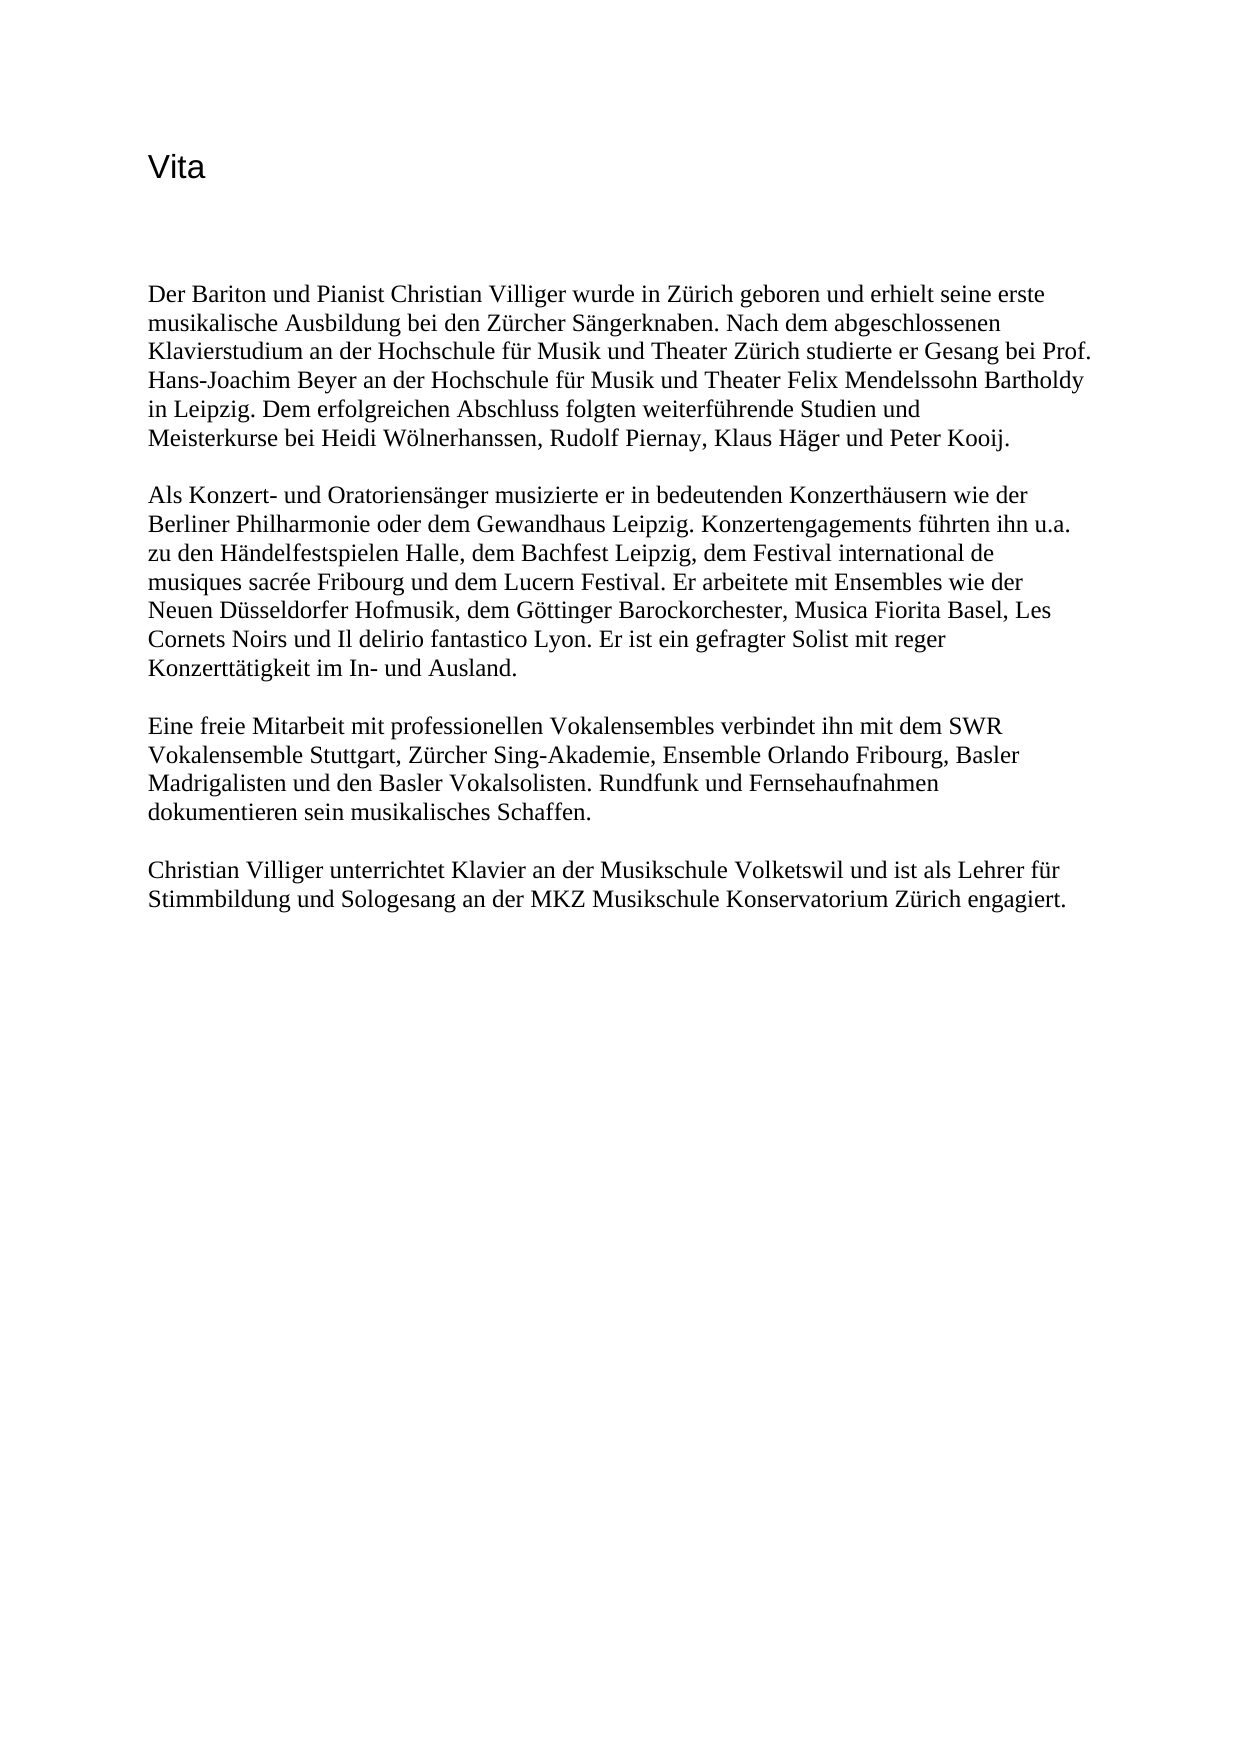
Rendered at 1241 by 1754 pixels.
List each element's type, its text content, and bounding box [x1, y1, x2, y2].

text Als Konzert- und Oratoriensänger musizierte er in bedeutenden Konzerthäusern wie der Berliner Philharmonie oder dem Gewandhaus Leipzig. Konzertengagements führten ihn u.a. zu den Händelfestspielen Halle, dem Bachfest Leipzig, dem Festival international de musiques sacrée Fribourg und dem Lucern Festival. Er arbeitete mit Ensembles wie der Neuen Düsseldorfer Hofmusik, dem Göttinger Barockorchester, Musica Fiorita Basel, Les Cornets Noirs und Il delirio fantastico Lyon. Er ist ein gefragter Solist mit reger Konzerttätigkeit im In- und Ausland. [148, 481, 1093, 682]
text Der Bariton und Pianist Christian Villiger wurde in Zürich geboren und erhielt seine erste musikalische Ausbildung bei den Zürcher Sängerknaben. Nach dem abgeschlossenen Klavierstudium an der Hochschule für Musik und Theater Zürich studierte er Gesang bei Prof. Hans-Joachim Beyer an der Hochschule für Musik und Theater Felix Mendelssohn Bartholdy in Leipzig. Dem erfolgreichen Abschluss folgten weiterführende Studien und Meisterkurse bei Heidi Wölnerhanssen, Rudolf Piernay, Klaus Häger und Peter Kooij. [148, 279, 1093, 451]
text Eine freie Mitarbeit mit professionellen Vokalensembles verbindet ihn mit dem SWR Vokalensemble Stuttgart, Zürcher Sing-Akademie, Ensemble Orlando Fribourg, Basler Madrigalisten und den Basler Vokalsolisten. Rundfunk und Fernsehaufnahmen dokumentieren sein musikalisches Schaffen. [148, 711, 1093, 826]
text Christian Villiger unterrichtet Klavier an der Musikschule Volketswil und ist als Lehrer für Stimmbildung und Sologesang an der MKZ Musikschule Konservatorium Zürich engagiert. [148, 855, 1093, 913]
text Vita [148, 148, 1093, 186]
